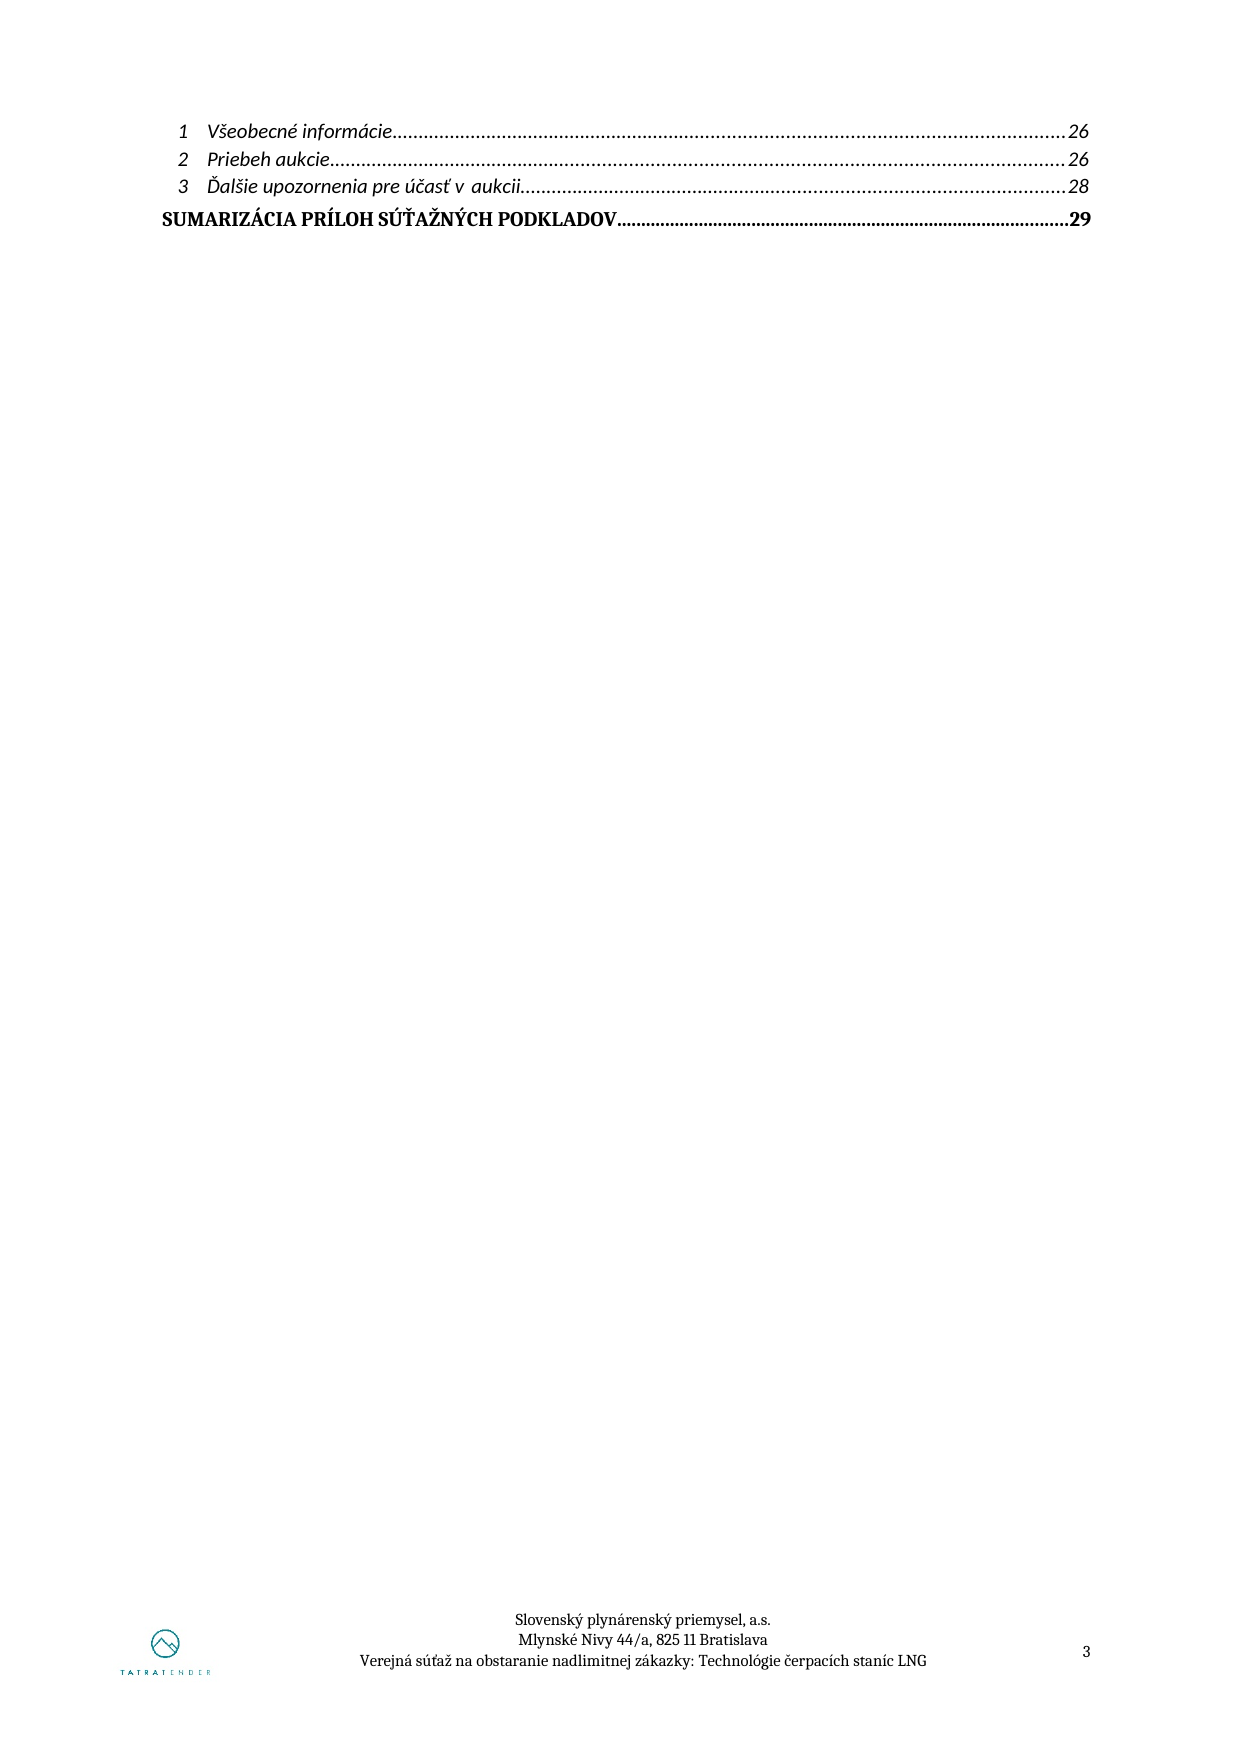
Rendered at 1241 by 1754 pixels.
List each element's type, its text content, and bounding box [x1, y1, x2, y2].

text 3 Ďalšie upozornenia pre účasť v aukcii 28 [177, 173, 1093, 199]
text SUMARIZÁCIA PRÍLOH SÚŤAŽNÝCH PODKLADOV 29 [162, 207, 1093, 231]
text 2 Priebeh aukcie 26 [177, 146, 1093, 171]
text 1 Všeobecné informácie 26 [177, 118, 1093, 143]
picture [99, 1605, 231, 1699]
